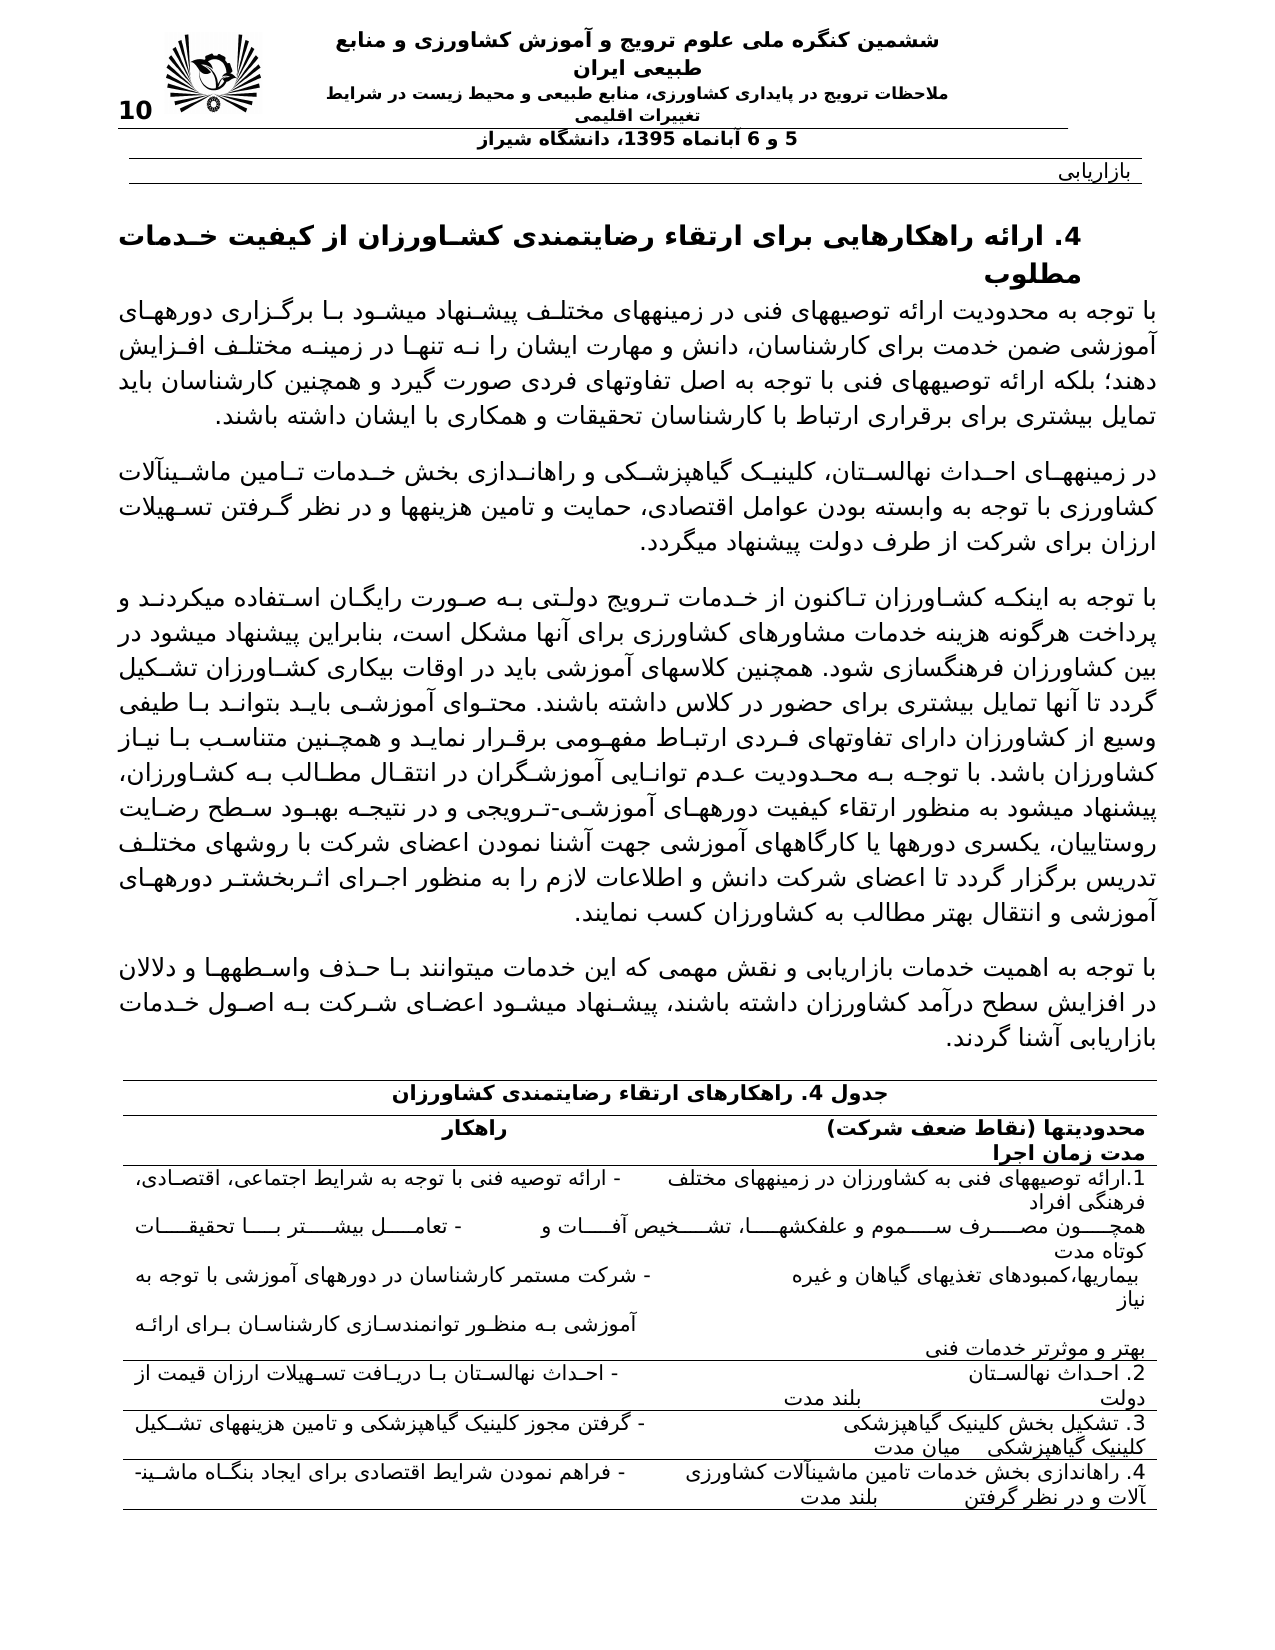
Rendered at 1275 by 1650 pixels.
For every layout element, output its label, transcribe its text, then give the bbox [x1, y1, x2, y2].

table_cell 2. احداث نهالستان - احداث نهالستان با دریافت تسهیلات ارزان قیمت از دولت بلند مدت [123, 1361, 1157, 1410]
text 4. ارائه راهکارهایی برای ارتقاء رضایتمندی کشاورزان از کیفیت خدمات مطلوب [118, 221, 1082, 290]
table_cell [123, 1460, 1157, 1509]
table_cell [129, 159, 1142, 183]
table_cell 1.ارائه توصیههای فنی به کشاورزان در زمینههای مختلف - ارائه توصیه فنی با توجه به شرایط اجتماعی، اقتصادی، فرهنگی افراد همچون مصرف سموم و علفکشها، تشخیص آفات و - تعامل بیشتر با تحقیقات کوتاه مدت بیماریها،کمبودهای تغذیهای گیاهان و غیره - شرکت مستمر کارشناسان در دورههای آموزشی با توجه به نیاز آموزشی به منظور توانمندسازی کارشناسان برای ارائه بهتر و موثرتر خدمات فنی [123, 1166, 1157, 1360]
picture [164, 32, 263, 114]
table_cell محدودیتها (نقاط ضعف شرکت) راهکار مدت زمان اجرا [123, 1116, 1157, 1165]
text با توجه به محدودیت ارائه توصیههای فنی در زمینههای مختلف پیشنهاد میشود با برگزاری دورههای آموزشی ضمن خدمت برای کارشناسان، دانش و مهارت ایشان را نه تنها در زمینه مختلف افزایش دهند؛ بلکه ارائه توصیههای فنی با توجه به اصل تفاوتهای فردی صورت گیرد و همچنین کارشناسان باید تمایل بیشتری برای برقراری ارتباط با کارشناسان تحقیقات و همکاری با ایشان داشته باشند. [118, 296, 1157, 430]
text در زمینههای احداث نهالستان، کلینیک گیاهپزشکی و راهاندازی بخش خدمات تامین ماشینآلات کشاورزی با توجه به وابسته بودن عوامل اقتصادی، حمایت و تامین هزینهها و در نظر گرفتن تسهیلات ارزان برای شرکت از طرف دولت پیشنهاد میگردد. [118, 457, 1157, 556]
table_cell 3. تشکیل بخش کلینیک گیاهپزشکی - گرفتن مجوز کلینیک گیاهپزشکی و تامین هزینههای تشکیل کلینیک گیاهپزشکی میان مدت [123, 1411, 1157, 1459]
text با توجه به اهمیت خدمات بازاریابی و نقش مهمی که این خدمات میتوانند با حذف واسطهها و دلالان در افزایش سطح درآمد کشاورزان داشته باشند، پیشنهاد میشود اعضای شرکت به اصول خدمات بازاریابی آشنا گردند. [118, 954, 1157, 1053]
table_header جدول 4. راهکارهای ارتقاء رضایتمندی کشاورزان [123, 1081, 1157, 1115]
text با توجه به اینکه کشاورزان تاکنون از خدمات ترویج دولتی به صورت رایگان استفاده میکردند و پرداخت هرگونه هزینه خدمات مشاورهای کشاورزی برای آنها مشکل است، بنابراین پیشنهاد میشود در بین کشاورزان فرهنگسازی شود. همچنین کلاسهای آموزشی باید در اوقات بیکاری کشاورزان تشکیل گردد تا آنها تمایل بیشتری برای حضور در کلاس داشته باشند. محتوای آموزشی باید بتواند با طیفی وسیع از کشاورزان دارای تفاوتهای فردی ارتباط مفهومی برقرار نماید و همچنین متناسب با نیاز کشاورزان باشد. با توجه به محدودیت عدم توانایی آموزشگران در انتقال مطالب به کشاورزان، پیشنهاد میشود به منظور ارتقاء کیفیت دورههای آموزشی-ترویجی و در نتیجه بهبود سطح رضایت روستاییان، یکسری دورهها یا کارگاههای آموزشی جهت آشنا نمودن اعضای شرکت با روشهای مختلف تدریس برگزار گردد تا اعضای شرکت دانش و اطلاعات لازم را به منظور اجرای اثربخشتر دورههای آموزشی و انتقال بهتر مطالب به کشاورزان کسب نمایند. [118, 583, 1157, 927]
